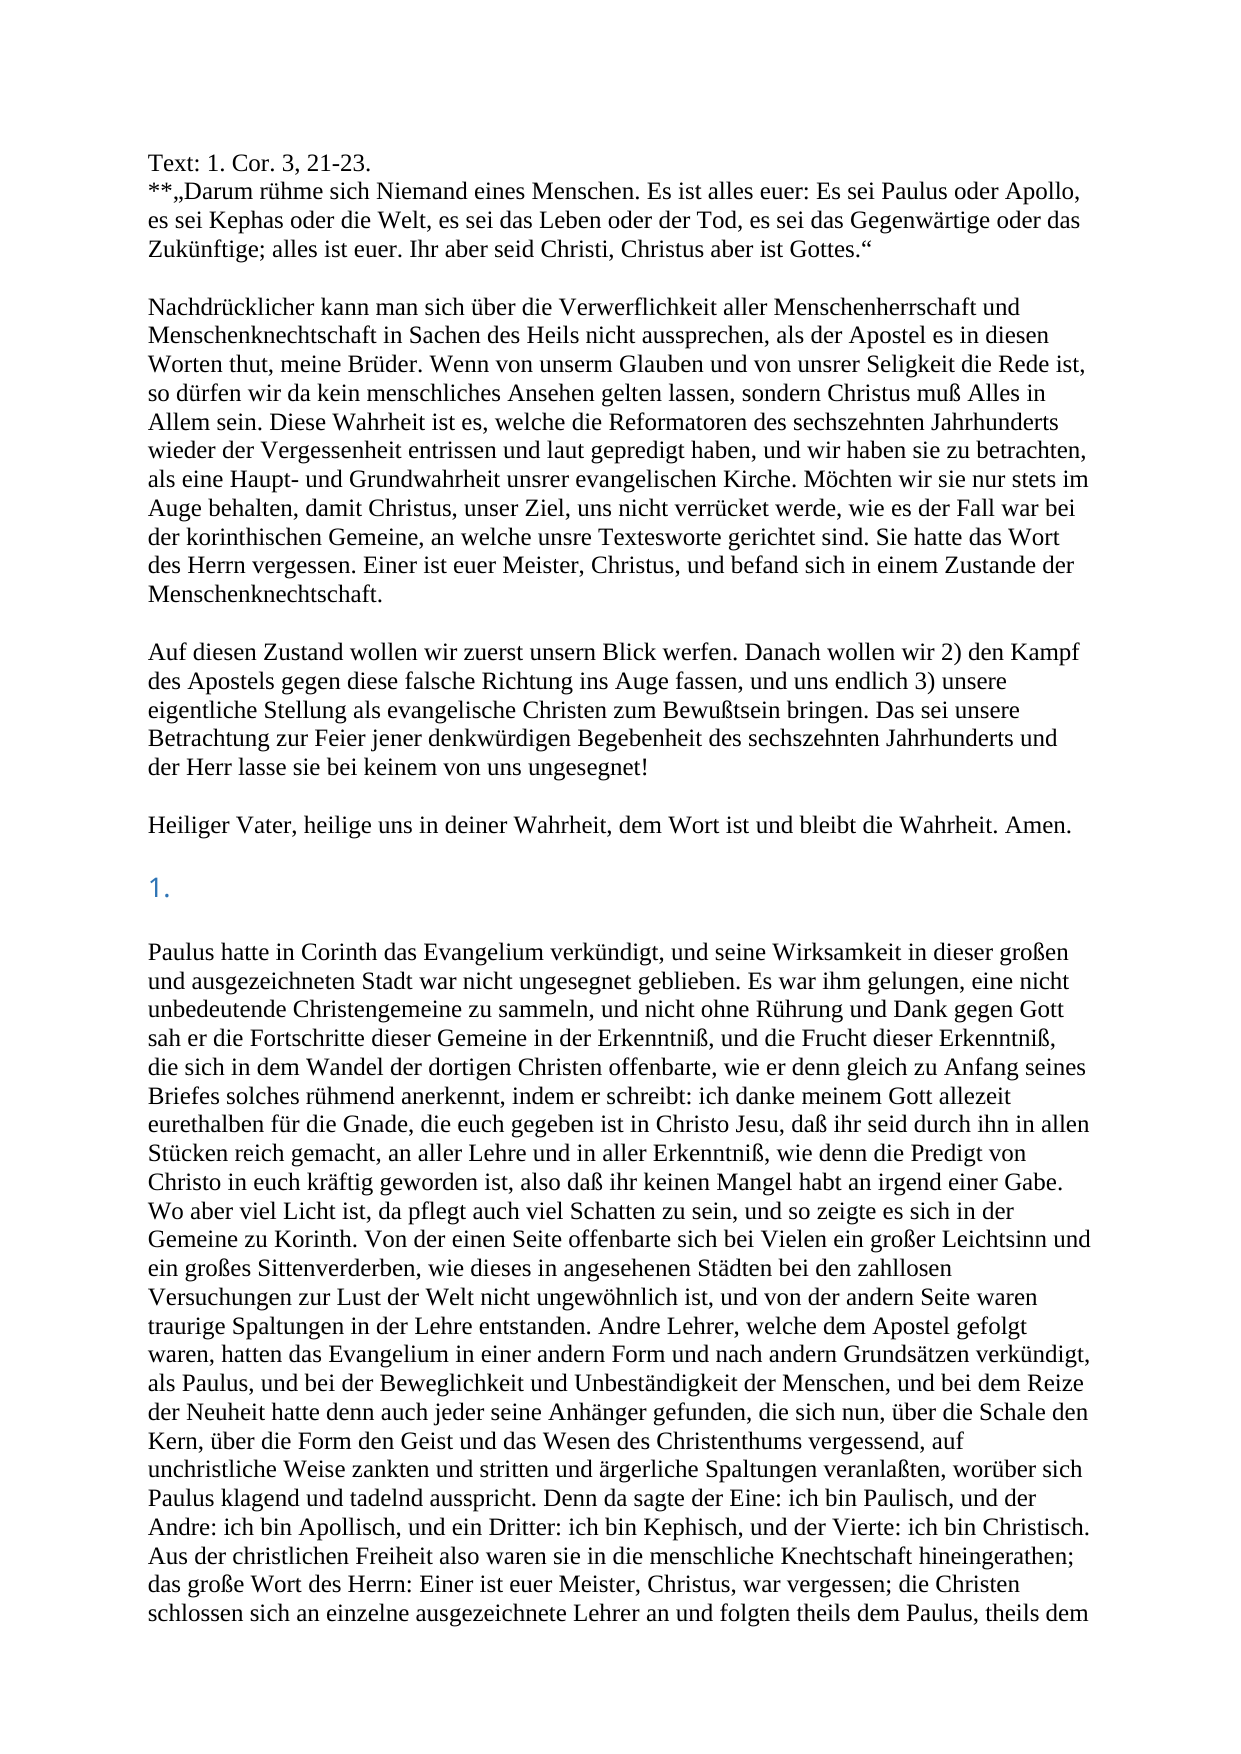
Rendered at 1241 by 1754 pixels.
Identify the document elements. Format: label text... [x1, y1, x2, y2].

text Auf diesen Zustand wollen wir zuerst unsern Blick werfen. Danach wollen wir 2) den Kampf des Apostels gegen diese falsche Richtung ins Auge fassen, und uns endlich 3) unsere eigentliche Stellung als evangelische Christen zum Bewußtsein bringen. Das sei unsere Betrachtung zur Feier jener denkwürdigen Begebenheit des sechszehnten Jahrhunderts und der Herr lasse sie bei keinem von uns ungesegnet! [148, 637, 1093, 781]
text Heiliger Vater, heilige uns in deiner Wahrheit, dem Wort ist und bleibt die Wahrheit. Amen. [148, 810, 1093, 839]
text Text: 1. Cor. 3, 21-23. **„Darum rühme sich Niemand eines Menschen. Es ist alles euer: Es sei Paulus oder Apollo, es sei Kephas oder die Welt, es sei das Leben oder der Tod, es sei das Gegenwärtige oder das Zukünftige; alles ist euer. Ihr aber seid Christi, Christus aber ist Gottes.“ [148, 148, 1093, 263]
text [148, 937, 1093, 1627]
text Nachdrücklicher kann man sich über die Verwerflichkeit aller Menschenherrschaft und Menschenknechtschaft in Sachen des Heils nicht aussprechen, als der Apostel es in diesen Worten thut, meine Brüder. Wenn von unserm Glauben und von unsrer Seligkeit die Rede ist, so dürfen wir da kein menschliches Ansehen gelten lassen, sondern Christus muß Alles in Allem sein. Diese Wahrheit ist es, welche die Reformatoren des sechszehnten Jahrhunderts wieder der Vergessenheit entrissen und laut gepredigt haben, und wir haben sie zu betrachten, als eine Haupt- und Grundwahrheit unsrer evangelischen Kirche. Möchten wir sie nur stets im Auge behalten, damit Christus, unser Ziel, uns nicht verrücket werde, wie es der Fall war bei der korinthischen Gemeine, an welche unsre Textesworte gerichtet sind. Sie hatte das Wort des Herrn vergessen. Einer ist euer Meister, Christus, und befand sich in einem Zustande der Menschenknechtschaft. [148, 292, 1093, 608]
subtitle 1. [148, 868, 1093, 905]
